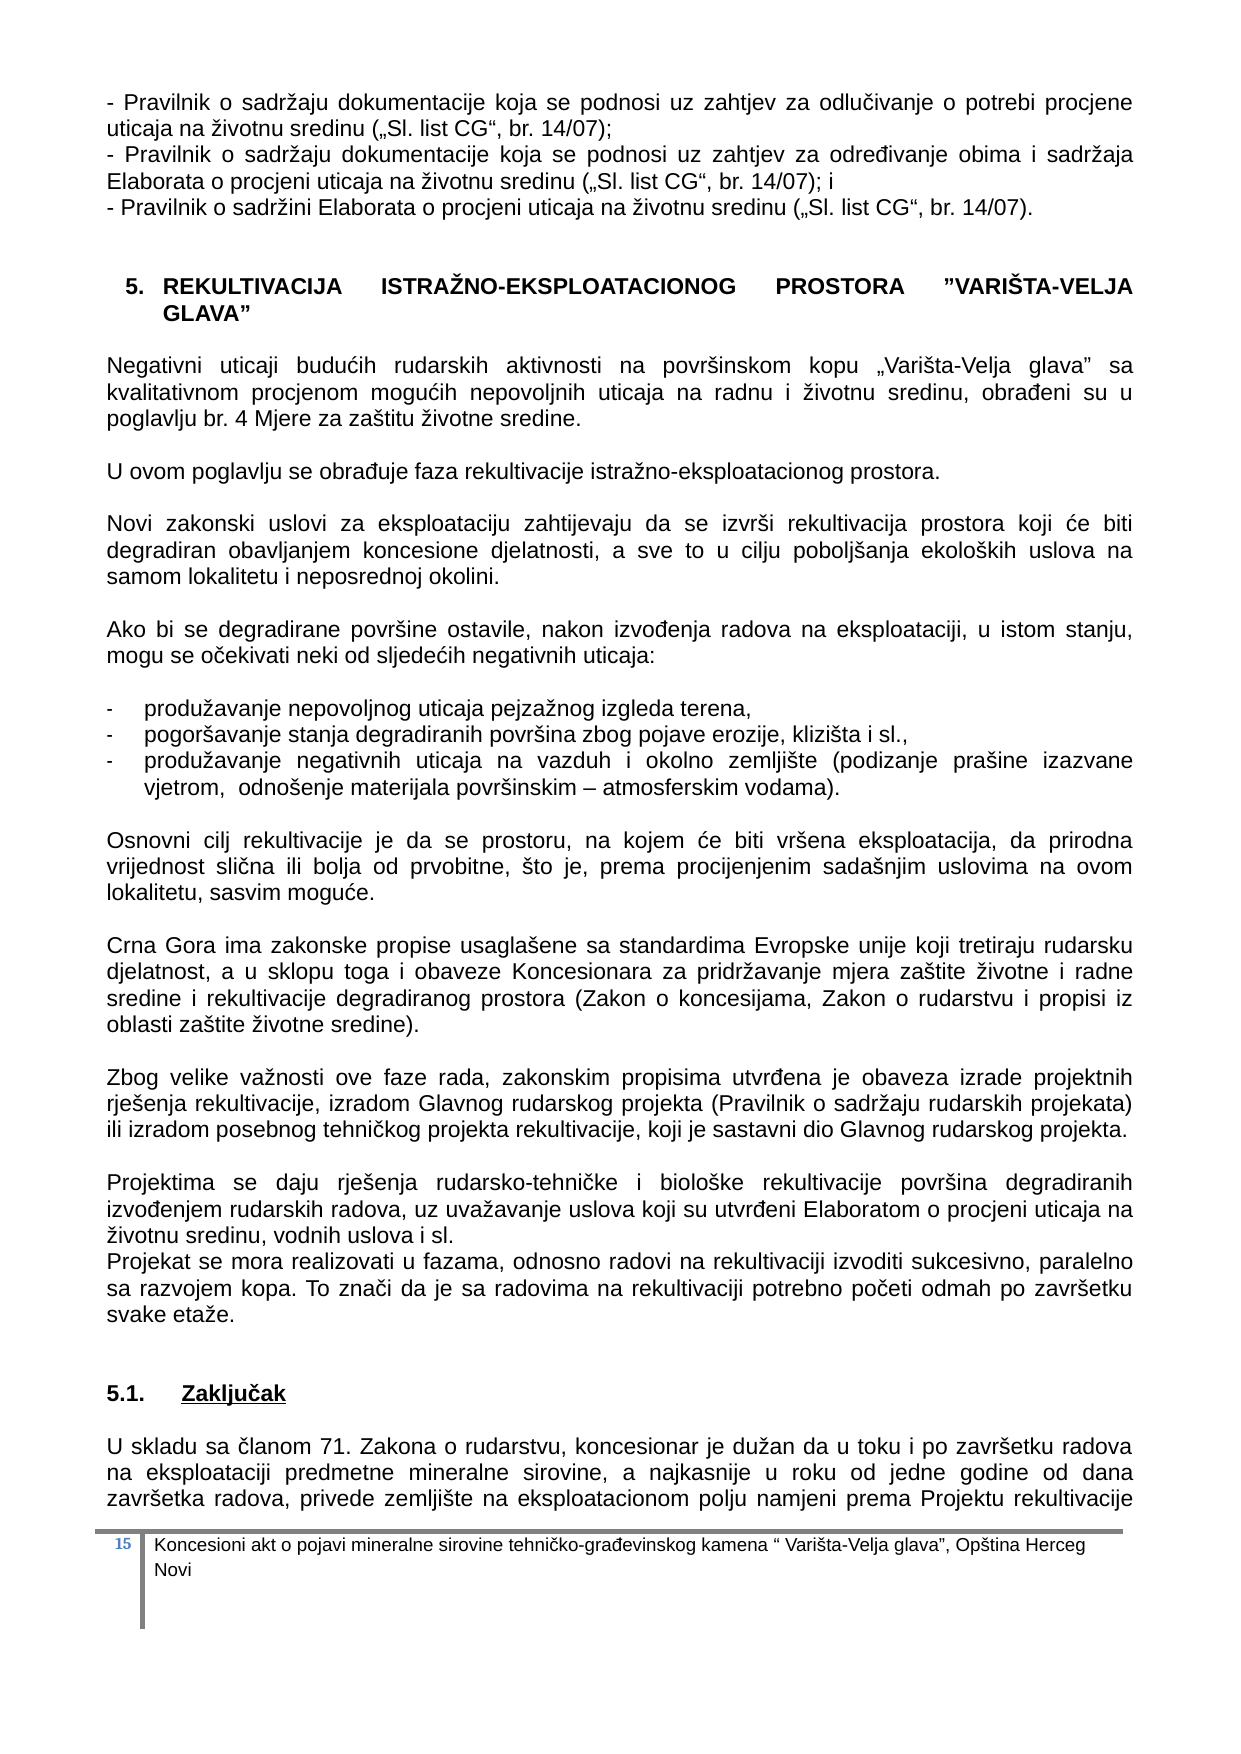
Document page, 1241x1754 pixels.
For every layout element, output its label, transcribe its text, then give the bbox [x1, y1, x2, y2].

text U ovom poglavlju se obrađuje faza rekultivacije istražno-eksploatacionog prostora. [106, 458, 1134, 484]
subtitle Zaključak [106, 1380, 1134, 1406]
text Zbog velike važnosti ove faze rada, zakonskim propisima utvrđena je obaveza izrade projektnih rješenja rekultivacije, izradom Glavnog rudarskog projekta (Pravilnik o sadržaju rudarskih projekata) ili izradom posebnog tehničkog projekta rekultivacije, koji je sastavni dio Glavnog rudarskog projekta. [106, 1064, 1134, 1143]
text Novi zakonski uslovi za eksploataciju zahtijevaju da se izvrši rekultivacija prostora koji će biti degradiran obavljanjem koncesione djelatnosti, a sve to u cilju poboljšanja ekoloških uslova na samom lokalitetu i neposrednoj okolini. [106, 510, 1134, 589]
list - Pravilnik o sadržaju dokumentacije koja se podnosi uz zahtjev za određivanje obima i sadržaja Elaborata o procjeni uticaja na životnu sredinu („Sl. list CG“, br. 14/07); i [106, 141, 1134, 194]
text Projekat se mora realizovati u fazama, odnosno radovi na rekultivaciji izvoditi sukcesivno, paralelno sa razvojem kopa. To znači da je sa radovima na rekultivaciji potrebno početi odmah po završetku svake etaže. [106, 1248, 1134, 1327]
text Projektima se daju rješenja rudarsko-tehničke i biološke rekultivacije površina degradiranih izvođenjem rudarskih radova, uz uvažavanje uslova koji su utvrđeni Elaboratom o procjeni uticaja na životnu sredinu, vodnih uslova i sl. [106, 1169, 1134, 1248]
text Ako bi se degradirane površine ostavile, nakon izvođenja radova na eksploataciji, u istom stanju, mogu se očekivati neki od sljedećih negativnih uticaja: [106, 616, 1134, 668]
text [106, 1433, 1134, 1512]
list produžavanje negativnih uticaja na vazduh i okolno zemljište (podizanje prašine izazvane vjetrom, odnošenje materijala površinskim – atmosferskim vodama). [106, 747, 1134, 800]
list - Pravilnik o sadržaju dokumentacije koja se podnosi uz zahtjev za odlučivanje o potrebi procjene uticaja na životnu sredinu („Sl. list CG“, br. 14/07); [106, 89, 1134, 141]
list - Pravilnik o sadržini Elaborata o procjeni uticaja na životnu sredinu („Sl. list CG“, br. 14/07). [106, 194, 1134, 220]
text Osnovni cilj rekultivacije je da se prostoru, na kojem će biti vršena eksploatacija, da prirodna vrijednost slična ili bolja od prvobitne, što je, prema procijenjenim sadašnjim uslovima na ovom lokalitetu, sasvim moguće. [106, 827, 1134, 906]
text Negativni uticaji budućih rudarskih aktivnosti na površinskom kopu „Varišta-Velja glava” sa kvalitativnom procjenom mogućih nepovoljnih uticaja na radnu i životnu sredinu, obrađeni su u poglavlju br. 4 Mjere za zaštitu životne sredine. [106, 352, 1134, 431]
subtitle REKULTIVACIJA ISTRAŽNO-EKSPLOATACIONOG PROSTORA ”VARIŠTA-VELJA GLAVA” [125, 273, 1134, 326]
list produžavanje nepovoljnog uticaja pejzažnog izgleda terena, [106, 695, 1134, 721]
list pogoršavanje stanja degradiranih površina zbog pojave erozije, klizišta i sl., [106, 721, 1134, 747]
text Crna Gora ima zakonske propise usaglašene sa standardima Evropske unije koji tretiraju rudarsku djelatnost, a u sklopu toga i obaveze Koncesionara za pridržavanje mjera zaštite životne i radne sredine i rekultivacije degradiranog prostora (Zakon o koncesijama, Zakon o rudarstvu i propisi iz oblasti zaštite životne sredine). [106, 932, 1134, 1037]
